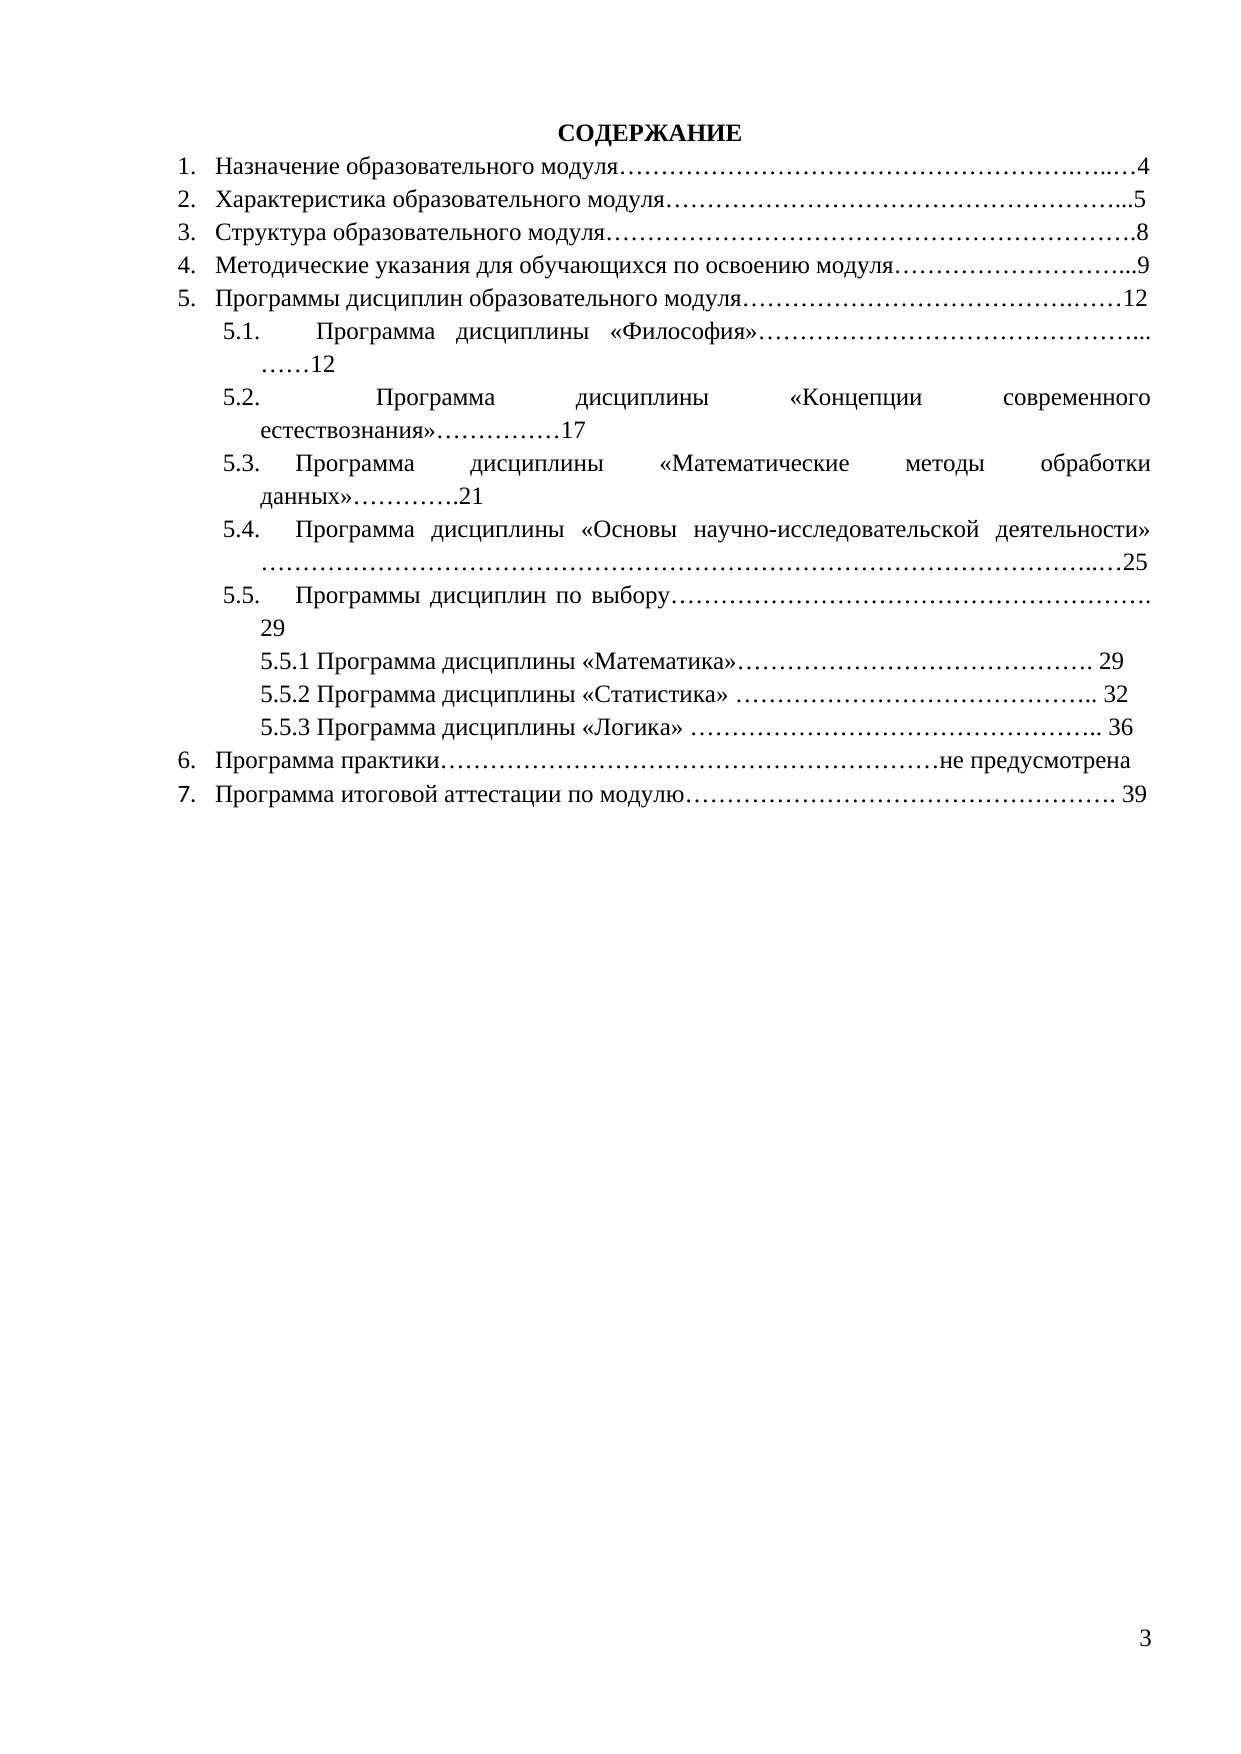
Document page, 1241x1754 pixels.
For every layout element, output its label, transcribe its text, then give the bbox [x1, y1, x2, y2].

list Программа практики……………………………………………………не предусмотрена [177, 746, 1152, 774]
text Содержание [148, 118, 1152, 147]
text 5.5.3 Программа дисциплины «Логика» ………………………………………….. 36 [260, 712, 1152, 741]
list Структура образовательного модуля……………………………………………………….8 [177, 217, 1152, 246]
text 5.5.2 Программа дисциплины «Статистика» …………………………………….. 32 [260, 679, 1152, 708]
list Программа дисциплины «Математические методы обработки данных»………….21 [223, 448, 1152, 510]
list Назначение образовательного модуля……………………………………………….…..…4 [177, 151, 1152, 180]
list Программа дисциплины «Философия»………………………………………...……12 [223, 316, 1152, 378]
list Программа дисциплины «Основы научно-исследовательской деятельности» ………………………………………………………………………………………..…25 [223, 514, 1152, 576]
list Программа итоговой аттестации по модулю……………………………………………. 39 [177, 778, 1152, 809]
list Программы дисциплин по выбору…………………………………………………. 29 [223, 580, 1152, 642]
list Характеристика образовательного модуля………………………………………………...5 [177, 184, 1152, 213]
list Программы дисциплин образовательного модуля………………………………….……12 [177, 283, 1152, 312]
text 5.5.1 Программа дисциплины «Математика»……………………………………. 29 [260, 646, 1152, 675]
list Методические указания для обучающихся по освоению модуля………………………...9 [177, 250, 1152, 279]
list Программа дисциплины «Концепции современного естествознания»……………17 [223, 382, 1152, 444]
